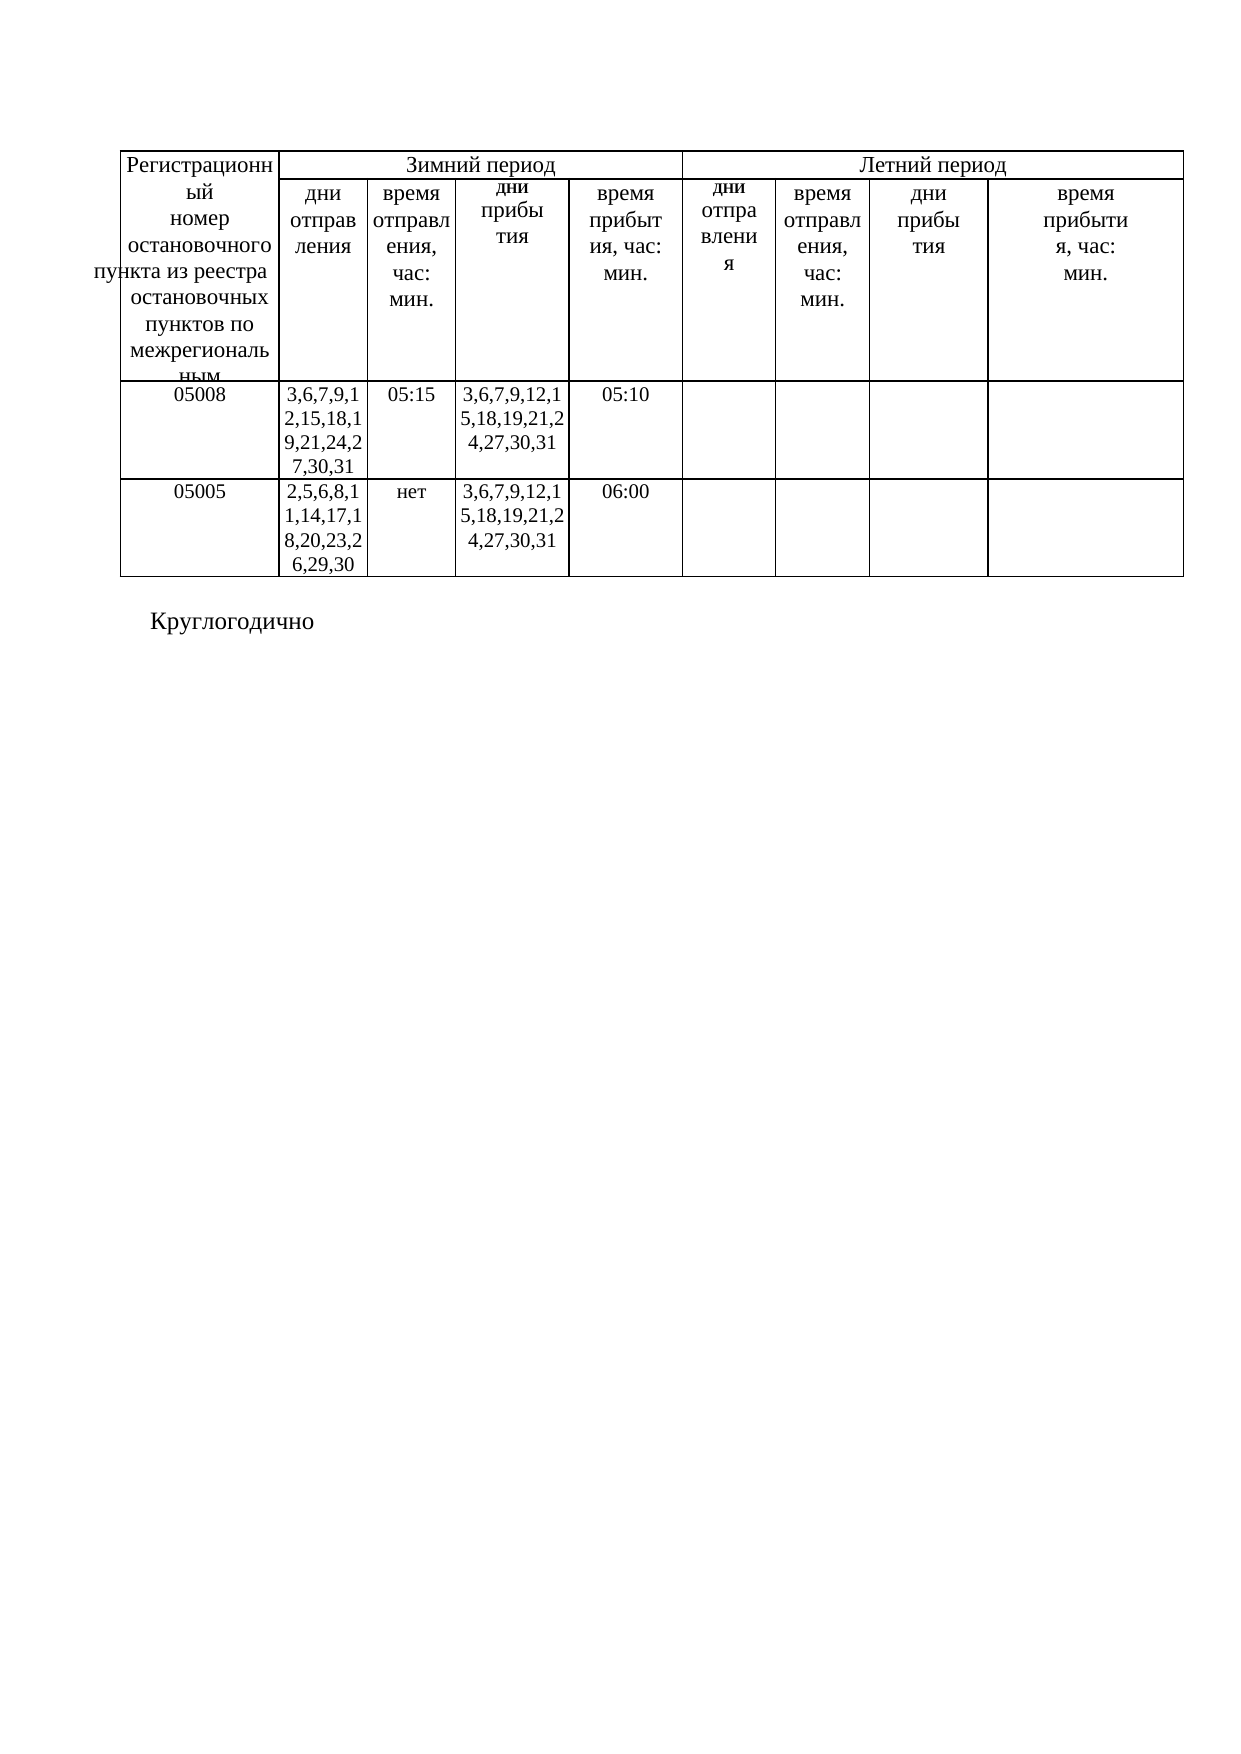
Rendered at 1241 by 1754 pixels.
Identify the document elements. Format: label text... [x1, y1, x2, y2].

table_cell 3,6,7,9,12,15,18,19,21,24,27,30,31 [456, 382, 568, 478]
table_cell [683, 480, 775, 576]
table_cell [989, 480, 1183, 576]
table_cell 05:10 [570, 382, 682, 478]
table_cell [870, 480, 987, 576]
table_header Летний период [683, 152, 1183, 178]
table_cell время отправл ения, час: мин. [776, 180, 869, 380]
table_header Регистрационный номер остановочного пункта из реестра остановочных пунктов по межрегиональным маршрутам регулярных перевозок [121, 152, 278, 380]
table_cell 3,6,7,9,12,15,18,19,21,24,27,30,31 [456, 480, 568, 576]
table_cell ДНИ отпра влени я [683, 180, 775, 380]
text Круглогодично [150, 606, 1090, 635]
table_cell 2,5,6,8,11,14,17,18,20,23,26,29,30 [280, 480, 367, 576]
table_cell дни прибы тия [870, 180, 987, 380]
table_cell [683, 382, 775, 478]
table_header Зимний период [280, 152, 682, 178]
table_cell время прибыти я, час: мин. [989, 180, 1183, 380]
table_cell 05008 [121, 382, 278, 478]
table_cell время отправл ения, час: мин. [368, 180, 455, 380]
table_cell нет [368, 480, 455, 576]
table_cell дни отправ ления [280, 180, 367, 380]
table_cell время прибыт ия, час: мин. [570, 180, 682, 380]
table_cell [776, 382, 869, 478]
table_cell [776, 480, 869, 576]
table_cell 06:00 [570, 480, 682, 576]
table_cell [870, 382, 987, 478]
table_cell [989, 382, 1183, 478]
table_cell 05:15 [368, 382, 455, 478]
table_cell 05005 [121, 480, 278, 576]
table_cell ДНИ прибы тия [456, 180, 568, 380]
table_cell 3,6,7,9,12,15,18,19,21,24,27,30,31 [280, 382, 367, 478]
